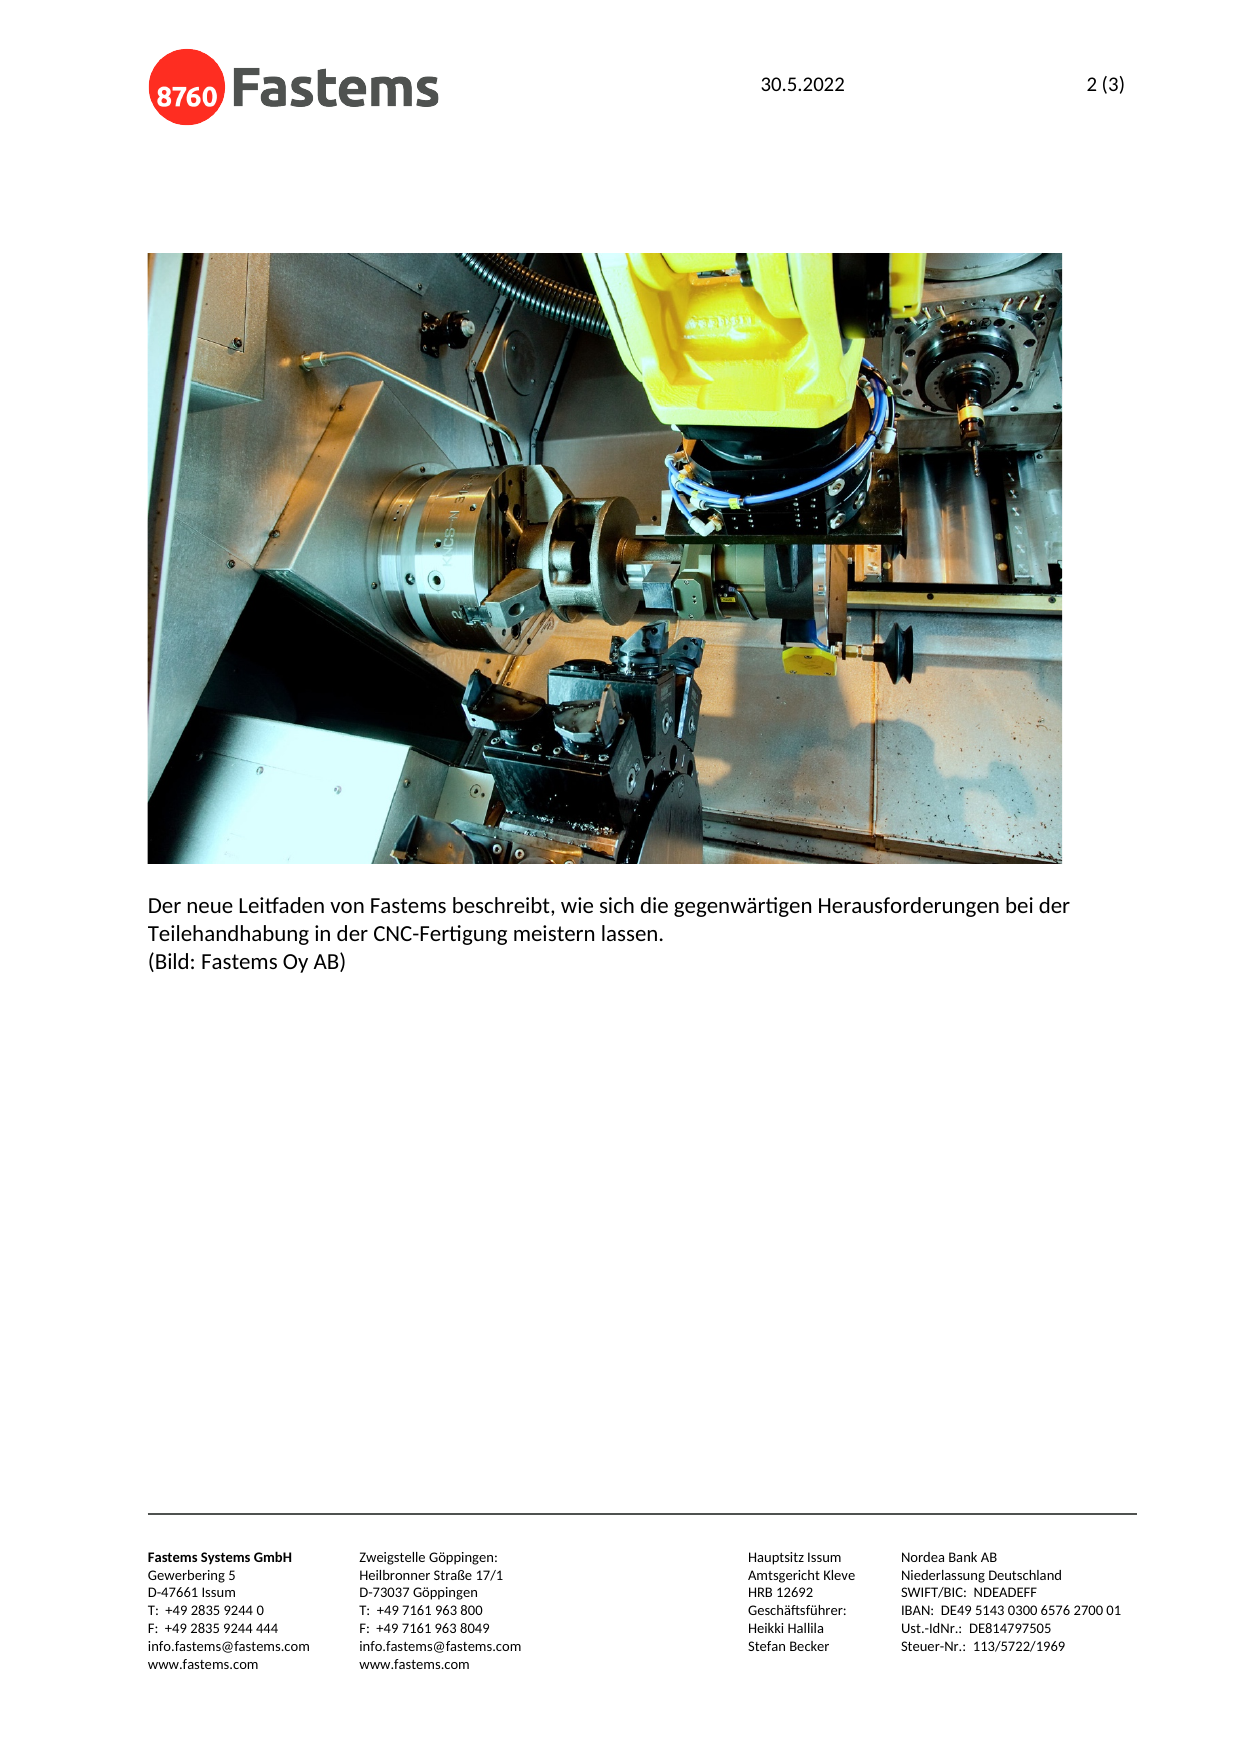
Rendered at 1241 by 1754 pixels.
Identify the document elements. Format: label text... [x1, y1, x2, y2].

picture [147, 47, 439, 127]
picture [147, 253, 1063, 864]
text Der neue Leitfaden von Fastems beschreibt, wie sich die gegenwärtigen Herausforderungen bei der Teilehandhabung in der CNC-Fertigung meistern lassen. (Bild: Fastems Oy AB) [148, 863, 1122, 976]
